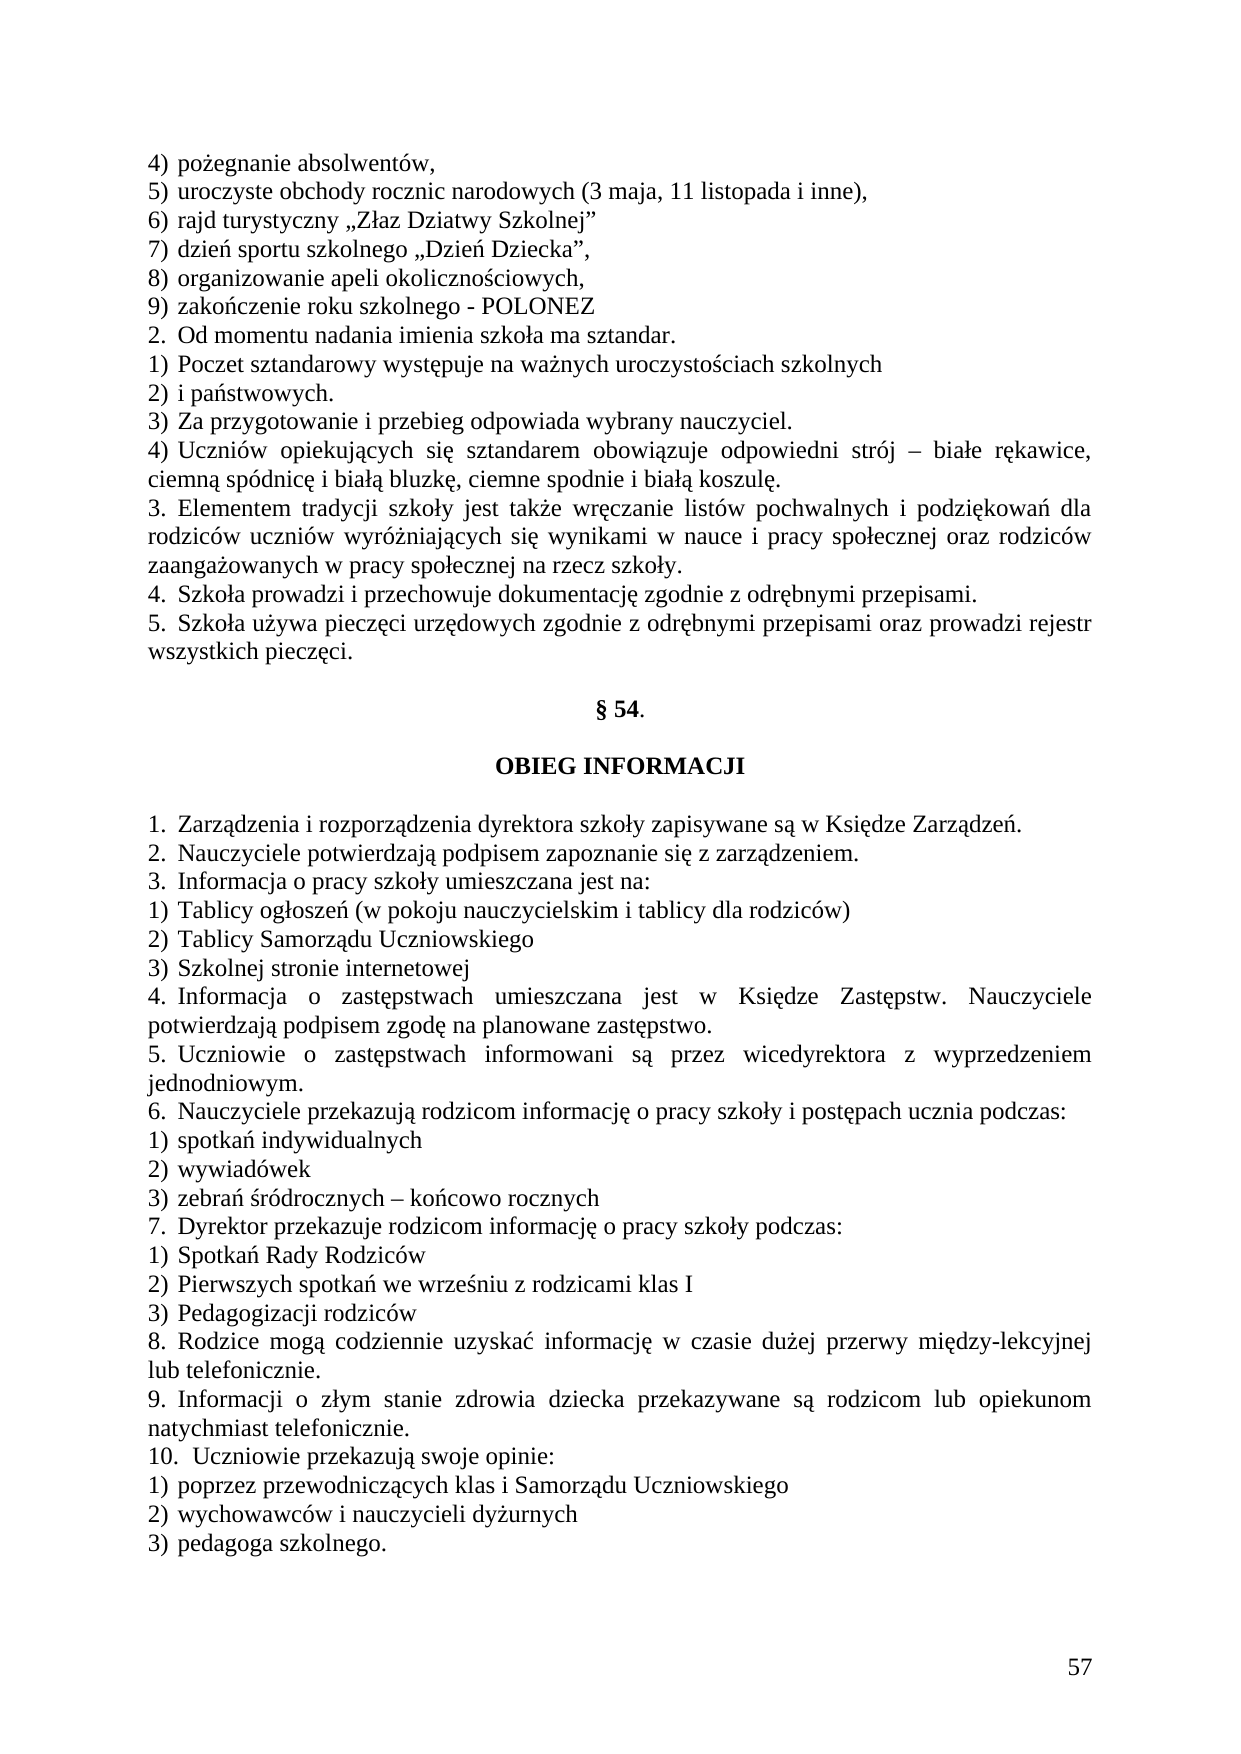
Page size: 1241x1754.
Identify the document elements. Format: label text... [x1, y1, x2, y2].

subtitle Elementem tradycji szkoły jest także wręczanie listów pochwalnych i podziękowań dla rodziców uczniów wyróżniających się wynikami w nauce i pracy społecznej oraz rodziców zaangażowanych w pracy społecznej na rzecz szkoły. [148, 493, 1093, 579]
list zakończenie roku szkolnego - POLONEZ [148, 291, 1093, 320]
list Zarządzenia i rozporządzenia dyrektora szkoły zapisywane są w Księdze Zarządzeń. [148, 809, 1093, 838]
list Nauczyciele przekazują rodzicom informację o pracy szkoły i postępach ucznia podczas: [148, 1096, 1093, 1125]
text OBIEG INFORMACJI [148, 751, 1093, 780]
list Spotkań Rady Rodziców [148, 1240, 1093, 1269]
list Tablicy ogłoszeń (w pokoju nauczycielskim i tablicy dla rodziców) [148, 895, 1093, 924]
list Za przygotowanie i przebieg odpowiada wybrany nauczyciel. [148, 406, 1093, 435]
list Informacji o złym stanie zdrowia dziecka przekazywane są rodzicom lub opiekunom natychmiast telefonicznie. [148, 1384, 1093, 1441]
list wywiadówek [148, 1154, 1093, 1183]
list Rodzice mogą codziennie uzyskać informację w czasie dużej przerwy między-lekcyjnej lub telefonicznie. [148, 1326, 1093, 1384]
list Uczniowie przekazują swoje opinie: [148, 1441, 1093, 1470]
list pożegnanie absolwentów, [148, 148, 1093, 176]
list Uczniowie o zastępstwach informowani są przez wicedyrektora z wyprzedzeniem jednodniowym. [148, 1039, 1093, 1096]
list i państwowych. [148, 378, 1093, 406]
list zebrań śródrocznych – końcowo rocznych [148, 1183, 1093, 1211]
list Nauczyciele potwierdzają podpisem zapoznanie się z zarządzeniem. [148, 838, 1093, 866]
list organizowanie apeli okolicznościowych, [148, 263, 1093, 291]
subtitle Szkoła prowadzi i przechowuje dokumentację zgodnie z odrębnymi przepisami. [148, 579, 1093, 608]
list Informacja o pracy szkoły umieszczana jest na: [148, 866, 1093, 895]
list Poczet sztandarowy występuje na ważnych uroczystościach szkolnych [148, 349, 1093, 378]
text § 54. [148, 694, 1093, 723]
list Od momentu nadania imienia szkoła ma sztandar. [148, 320, 1093, 349]
list Szkolnej stronie internetowej [148, 953, 1093, 981]
list Pierwszych spotkań we wrześniu z rodzicami klas I [148, 1269, 1093, 1298]
list Uczniów opiekujących się sztandarem obowiązuje odpowiedni strój – białe rękawice, ciemną spódnicę i białą bluzkę, ciemne spodnie i białą koszulę. [148, 435, 1093, 493]
list pedagoga szkolnego. [148, 1528, 1093, 1556]
list uroczyste obchody rocznic narodowych (3 maja, 11 listopada i inne), [148, 176, 1093, 205]
list Pedagogizacji rodziców [148, 1298, 1093, 1326]
list dzień sportu szkolnego „Dzień Dziecka”, [148, 234, 1093, 263]
list Dyrektor przekazuje rodzicom informację o pracy szkoły podczas: [148, 1211, 1093, 1240]
list Tablicy Samorządu Uczniowskiego [148, 924, 1093, 953]
list Informacja o zastępstwach umieszczana jest w Księdze Zastępstw. Nauczyciele potwierdzają podpisem zgodę na planowane zastępstwo. [148, 981, 1093, 1039]
list wychowawców i nauczycieli dyżurnych [148, 1499, 1093, 1528]
subtitle Szkoła używa pieczęci urzędowych zgodnie z odrębnymi przepisami oraz prowadzi rejestr wszystkich pieczęci. [148, 608, 1093, 665]
list spotkań indywidualnych [148, 1125, 1093, 1154]
list rajd turystyczny „Złaz Dziatwy Szkolnej” [148, 205, 1093, 234]
list poprzez przewodniczących klas i Samorządu Uczniowskiego [148, 1470, 1093, 1499]
